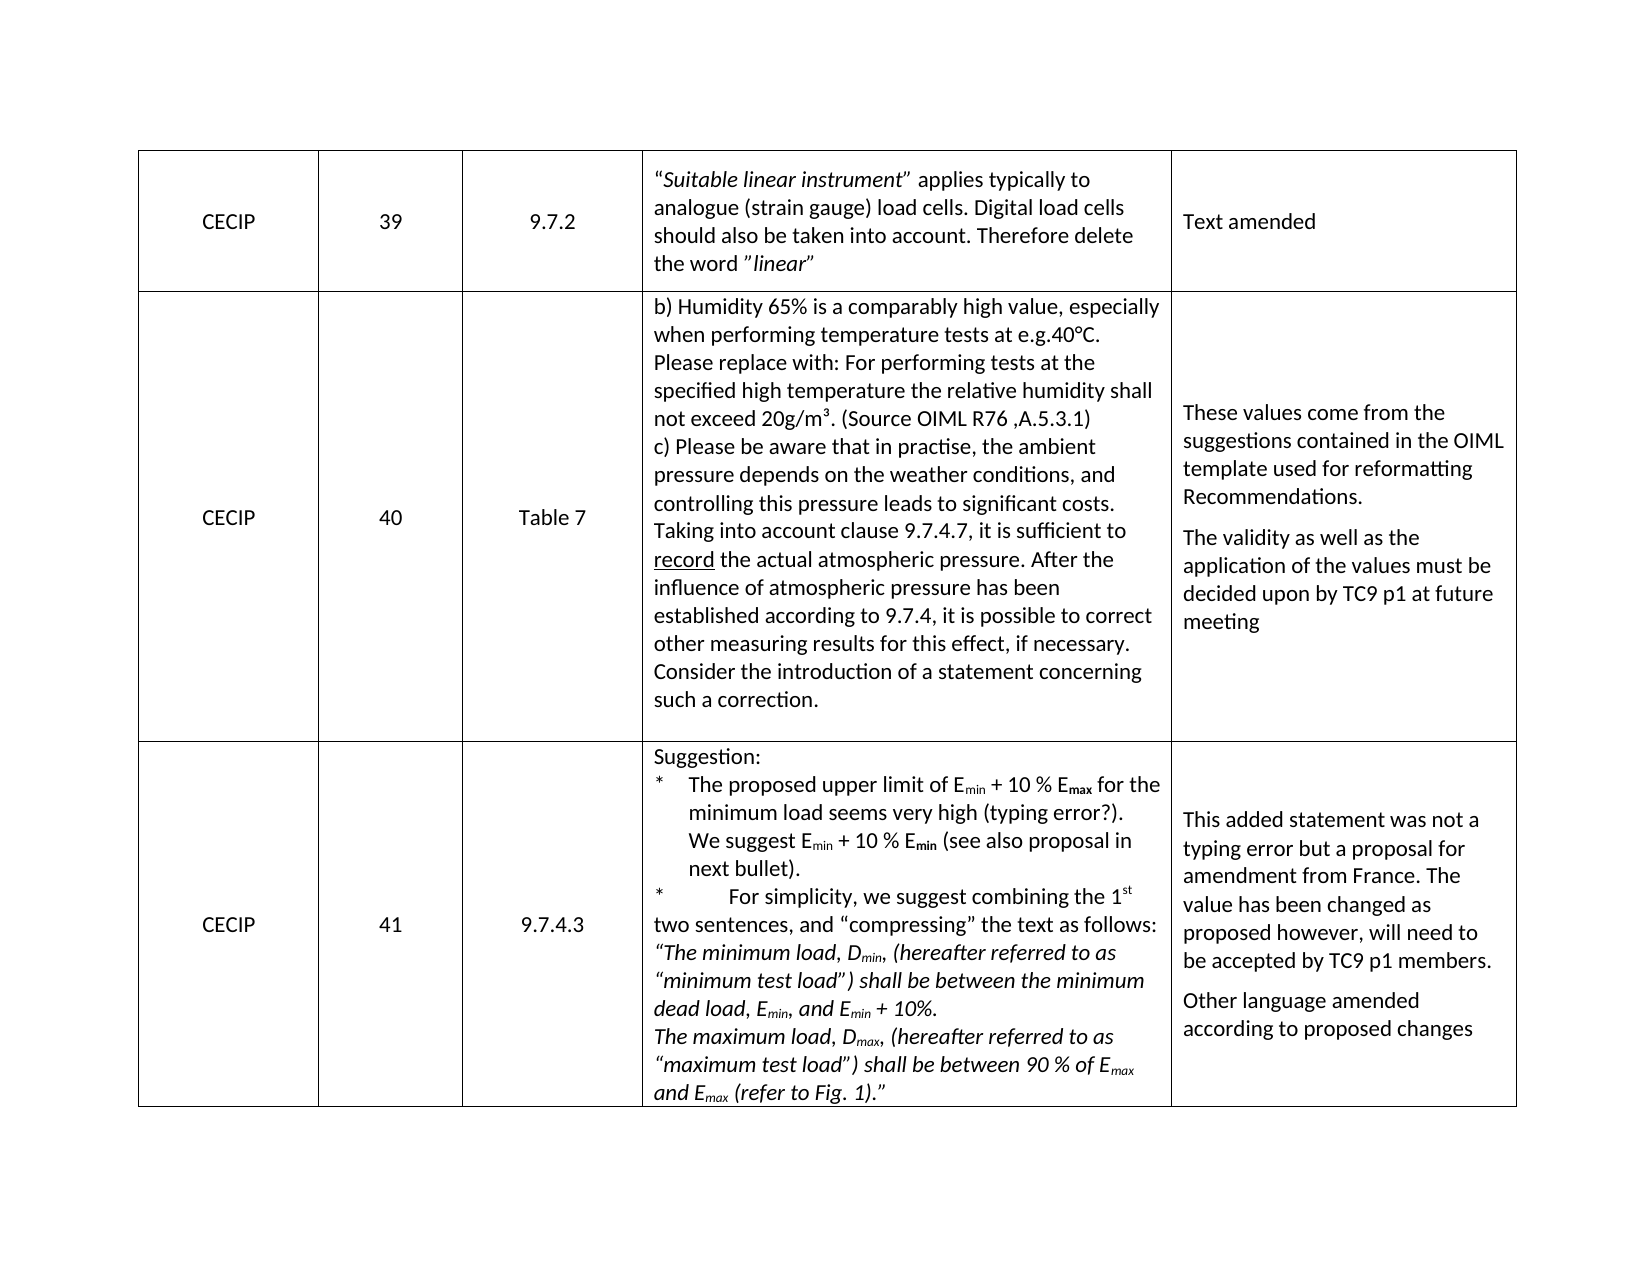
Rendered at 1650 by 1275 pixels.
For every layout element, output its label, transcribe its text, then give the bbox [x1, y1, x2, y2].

table_cell b) Humidity 65% is a comparably high value, especially when performing temperature tests at e.g.40°C. Please replace with: For performing tests at the specified high temperature the relative humidity shall not exceed 20g/m³. (Source OIML R76 ,A.5.3.1) c) Please be aware that in practise, the ambient pressure depends on the weather conditions, and controlling this pressure leads to significant costs. Taking into account clause 9.7.4.7, it is sufficient to record the actual atmospheric pressure. After the influence of atmospheric pressure has been established according to 9.7.4, it is possible to correct other measuring results for this effect, if necessary. Consider the introduction of a statement concerning such a correction. [643, 292, 1171, 741]
table_cell CECIP [139, 742, 318, 1106]
table_cell 9.7.4.3 [463, 742, 642, 1106]
table_cell CECIP [139, 292, 318, 741]
table_cell Table 7 [463, 292, 642, 741]
table_cell 9.7.2 [463, 151, 642, 291]
table_cell 41 [319, 742, 462, 1106]
table_cell 40 [319, 292, 462, 741]
table_cell “Suitable linear instrument” applies typically to analogue (strain gauge) load cells. Digital load cells should also be taken into account. Therefore delete the word ”linear” [643, 151, 1171, 291]
table_cell CECIP [139, 151, 318, 291]
table_cell Text amended [1172, 151, 1516, 291]
table_cell This added statement was not a typing error but a proposal for amendment from France. The value has been changed as proposed however, will need to be accepted by TC9 p1 members. Other language amended according to proposed changes [1172, 742, 1516, 1106]
table_cell 39 [319, 151, 462, 291]
table_cell Suggestion: * The proposed upper limit of Emin + 10 % Emax for the minimum load seems very high (typing error?). We suggest Emin + 10 % Emin (see also proposal in next bullet). * For simplicity, we suggest combining the 1st two sentences, and “compressing” the text as follows: “The minimum load, Dmin, (hereafter referred to as “minimum test load”) shall be between the minimum dead load, Emin, and Emin + 10%. The maximum load, Dmax, (hereafter referred to as “maximum test load”) shall be between 90 % of Emax and Emax (refer to Fig. 1).” [643, 742, 1171, 1106]
table_cell These values come from the suggestions contained in the OIML template used for reformatting Recommendations. The validity as well as the application of the values must be decided upon by TC9 p1 at future meeting [1172, 292, 1516, 741]
